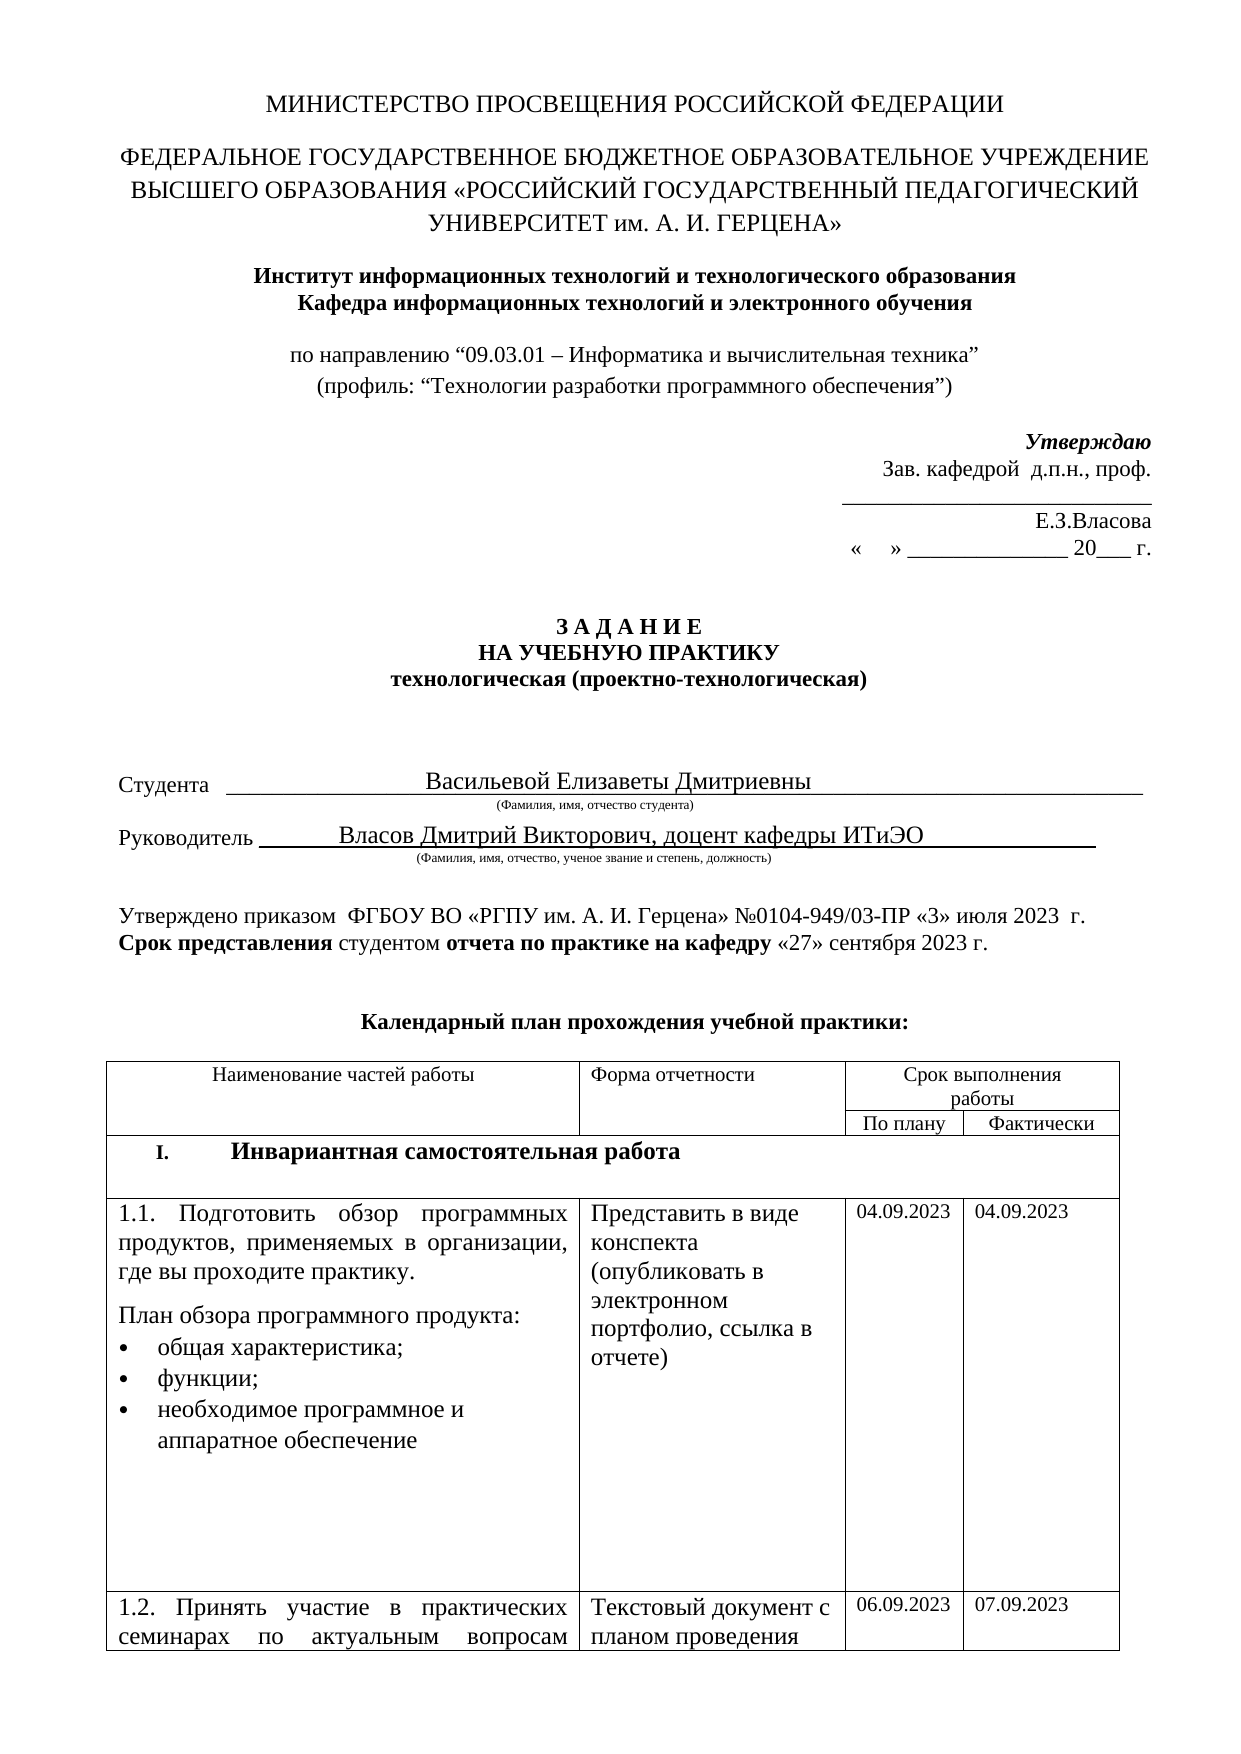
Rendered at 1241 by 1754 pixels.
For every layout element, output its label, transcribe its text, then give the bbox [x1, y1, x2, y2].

text НА УЧЕБНУЮ ПРАКТИКУ [62, 639, 1152, 665]
text (Фамилия, имя, отчество, ученое звание и степень, должность) [118, 850, 1152, 876]
table_cell По плану [846, 1111, 963, 1135]
text (Фамилия, имя, отчество студента) [418, 797, 1152, 823]
table_cell Фактически [964, 1111, 1119, 1135]
text Институт информационных технологий и технологического образования [118, 262, 1152, 289]
table_header Наименование частей работы [107, 1062, 579, 1135]
text ___________________________ [62, 481, 1152, 507]
text Утверждаю [62, 428, 1152, 454]
text по направлению “09.03.01 – Информатика и вычислительная техника” [118, 341, 1152, 368]
text З А Д А Н И Е [62, 613, 1152, 639]
text Утверждено приказом ФГБОУ ВО «РГПУ им. А. И. Герцена» №0104-949/03-ПР «3» июля 2023 г. [118, 903, 1152, 929]
table_cell 07.09.2023 [964, 1592, 1119, 1649]
table_cell 1.1. Подготовить обзор программных продуктов, применяемых в организации, где вы проходите практику. План обзора программного продукта: общая характеристика; функции; необходимое программное и аппаратное обеспечение [107, 1199, 579, 1591]
text « » ______________ 20___ г. [62, 534, 1152, 560]
text Руководитель _________________________________________________________________________ [118, 823, 1152, 850]
table_cell Инвариантная самостоятельная работа [107, 1136, 1119, 1197]
text МИНИСТЕРСТВО ПРОСВЕЩЕНИЯ РОССИЙСКОЙ ФЕДЕРАЦИИ [118, 89, 1152, 117]
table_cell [580, 1592, 845, 1649]
text Зав. кафедрой д.п.н., проф. [62, 454, 1152, 481]
table_cell 04.09.2023 [846, 1199, 963, 1591]
text Срок представления студентом отчета по практике на кафедру «27» сентября 2023 г. [118, 929, 1152, 955]
table_cell 04.09.2023 [964, 1199, 1119, 1591]
text (профиль: “Технологии разработки программного обеспечения”) [118, 372, 1152, 398]
text технологическая (проектно-технологическая) [62, 665, 1152, 692]
text Кафедра информационных технологий и электронного обучения [118, 289, 1152, 315]
table_header Форма отчетности [580, 1062, 845, 1135]
table_header Срок выполнения работы [846, 1062, 1119, 1110]
text Е.З.Власова [62, 507, 1152, 534]
table_cell Представить в виде конспекта (опубликовать в электронном портфолио, ссылка в отчете) [580, 1199, 845, 1591]
text Календарный план прохождения учебной практики: [118, 1008, 1152, 1034]
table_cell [107, 1592, 579, 1649]
text Студента ________________________________________________________________________________ [118, 771, 1152, 797]
text ФЕДЕРАЛЬНОЕ ГОСУДАРСТВЕННОЕ БЮДЖЕТНОЕ ОБРАЗОВАТЕЛЬНОЕ УЧРЕЖДЕНИЕ ВЫСШЕГО ОБРАЗОВАНИЯ «РОССИЙСКИЙ ГОСУДАРСТВЕННЫЙ ПЕДАГОГИЧЕСКИЙ УНИВЕРСИТЕТ им. А. И. ГЕРЦЕНА» [118, 142, 1152, 237]
table_cell 06.09.2023 [846, 1592, 963, 1649]
